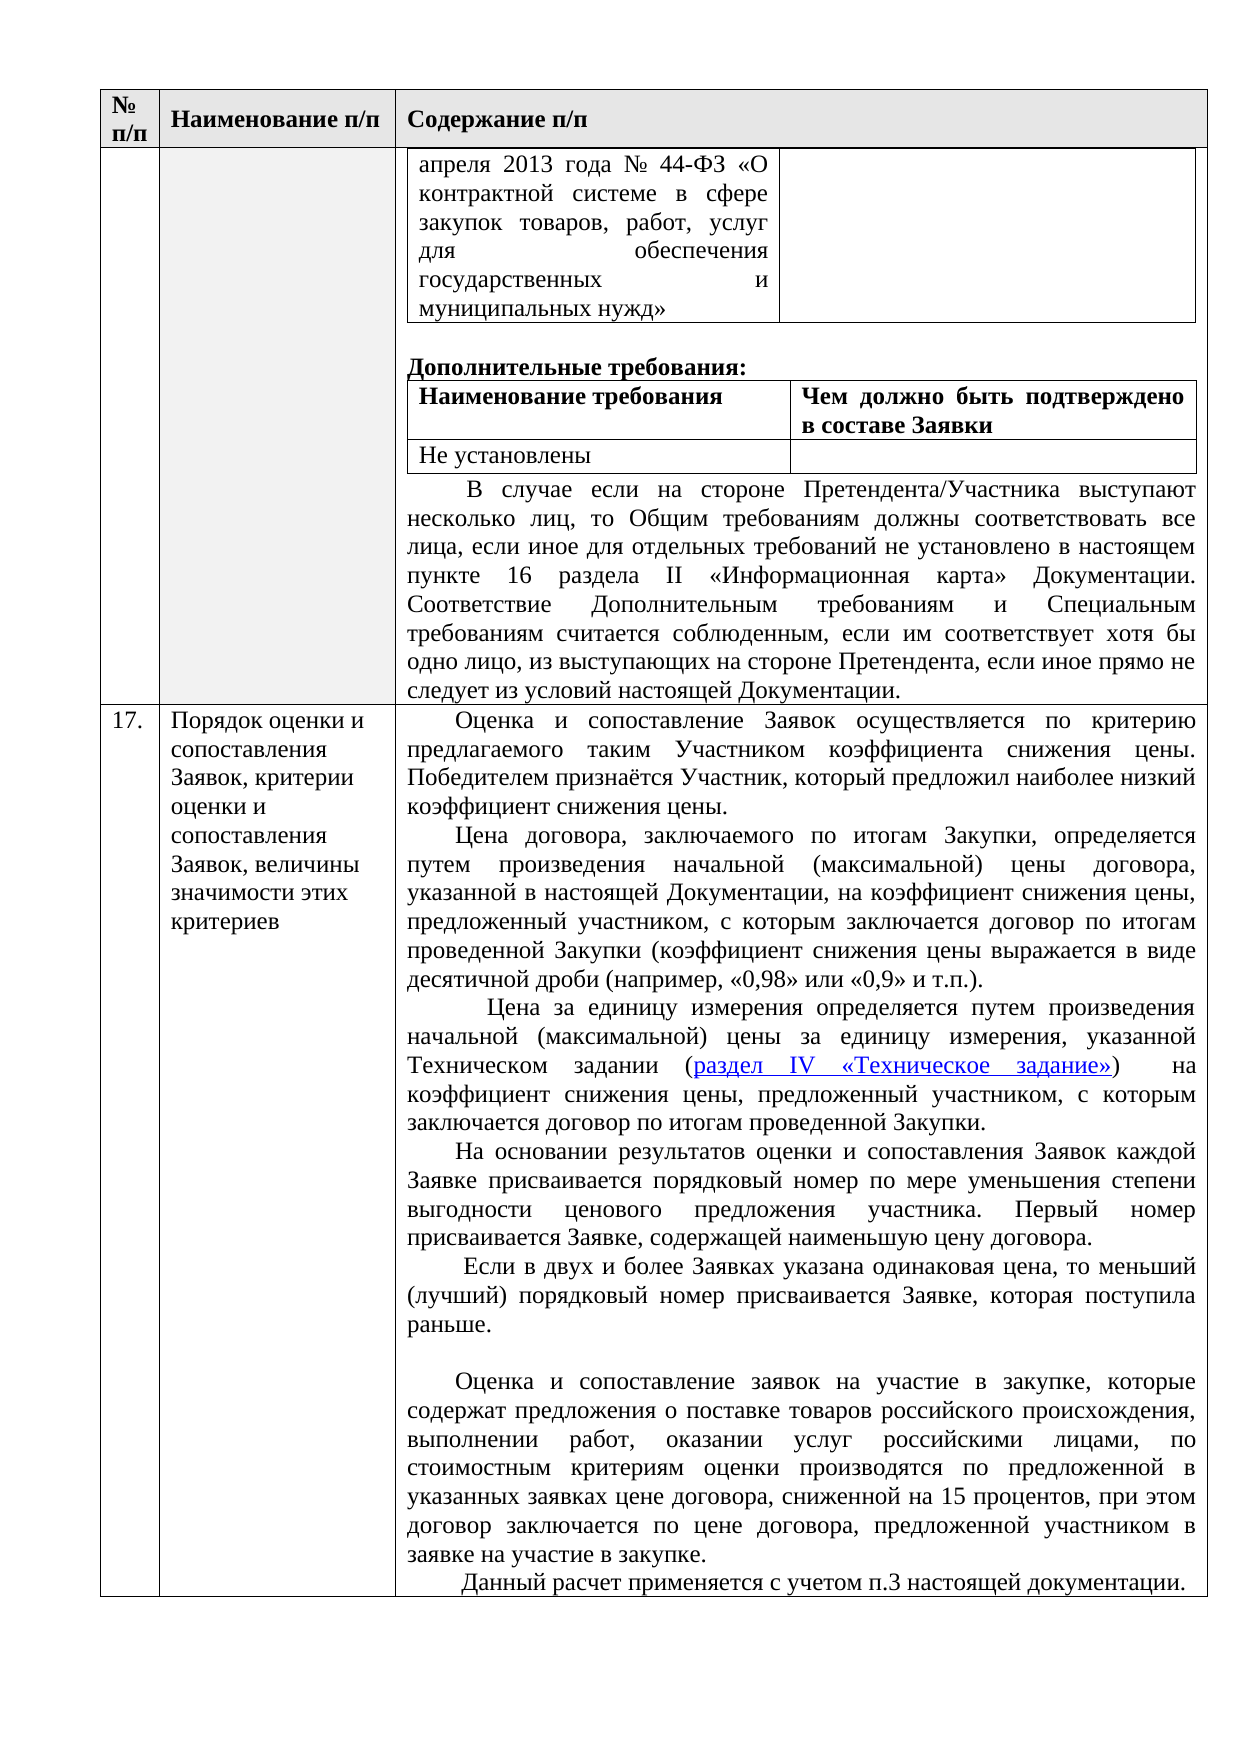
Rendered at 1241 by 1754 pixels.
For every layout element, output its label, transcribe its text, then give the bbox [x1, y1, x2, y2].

table_cell [101, 148, 159, 704]
table_header № п/п [101, 90, 159, 147]
table_header Содержание п/п [396, 90, 1207, 147]
table_cell [101, 705, 159, 1596]
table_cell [160, 148, 395, 704]
table_header Наименование п/п [160, 90, 395, 147]
table_cell Оценка и сопоставление Заявок осуществляется по критерию предлагаемого таким Участником коэффициента снижения цены. Победителем признаётся Участник, который предложил наиболее низкий коэффициент снижения цены. Цена договора, заключаемого по итогам Закупки, определяется путем произведения начальной (максимальной) цены договора, указанной в настоящей Документации, на коэффициент снижения цены, предложенный участником, с которым заключается договор по итогам проведенной Закупки (коэффициент снижения цены выражается в виде десятичной дроби (например, «0,98» или «0,9» и т.п.). Цена за единицу измерения определяется путем произведения начальной (максимальной) цены за единицу измерения, указанной Техническом задании (раздел IV «Техническое задание») на коэффициент снижения цены, предложенный участником, с которым заключается договор по итогам проведенной Закупки. На основании результатов оценки и сопоставления Заявок каждой Заявке присваивается порядковый номер по мере уменьшения степени выгодности ценового предложения участника. Первый номер присваивается Заявке, содержащей наименьшую цену договора. Если в двух и более Заявках указана одинаковая цена, то меньший (лучший) порядковый номер присваивается Заявке, которая поступила раньше. Оценка и сопоставление заявок на участие в закупке, которые содержат предложения о поставке товаров российского происхождения, выполнении работ, оказании услуг российскими лицами, по стоимостным критериям оценки производятся по предложенной в указанных заявках цене договора, сниженной на 15 процентов, при этом договор заключается по цене договора, предложенной участником в заявке на участие в закупке. Данный расчет применяется с учетом п.3 настоящей документации. [396, 705, 1207, 1596]
table_cell Порядок оценки и сопоставления Заявок, критерии оценки и сопоставления Заявок, величины значимости этих критериев [160, 705, 395, 1596]
